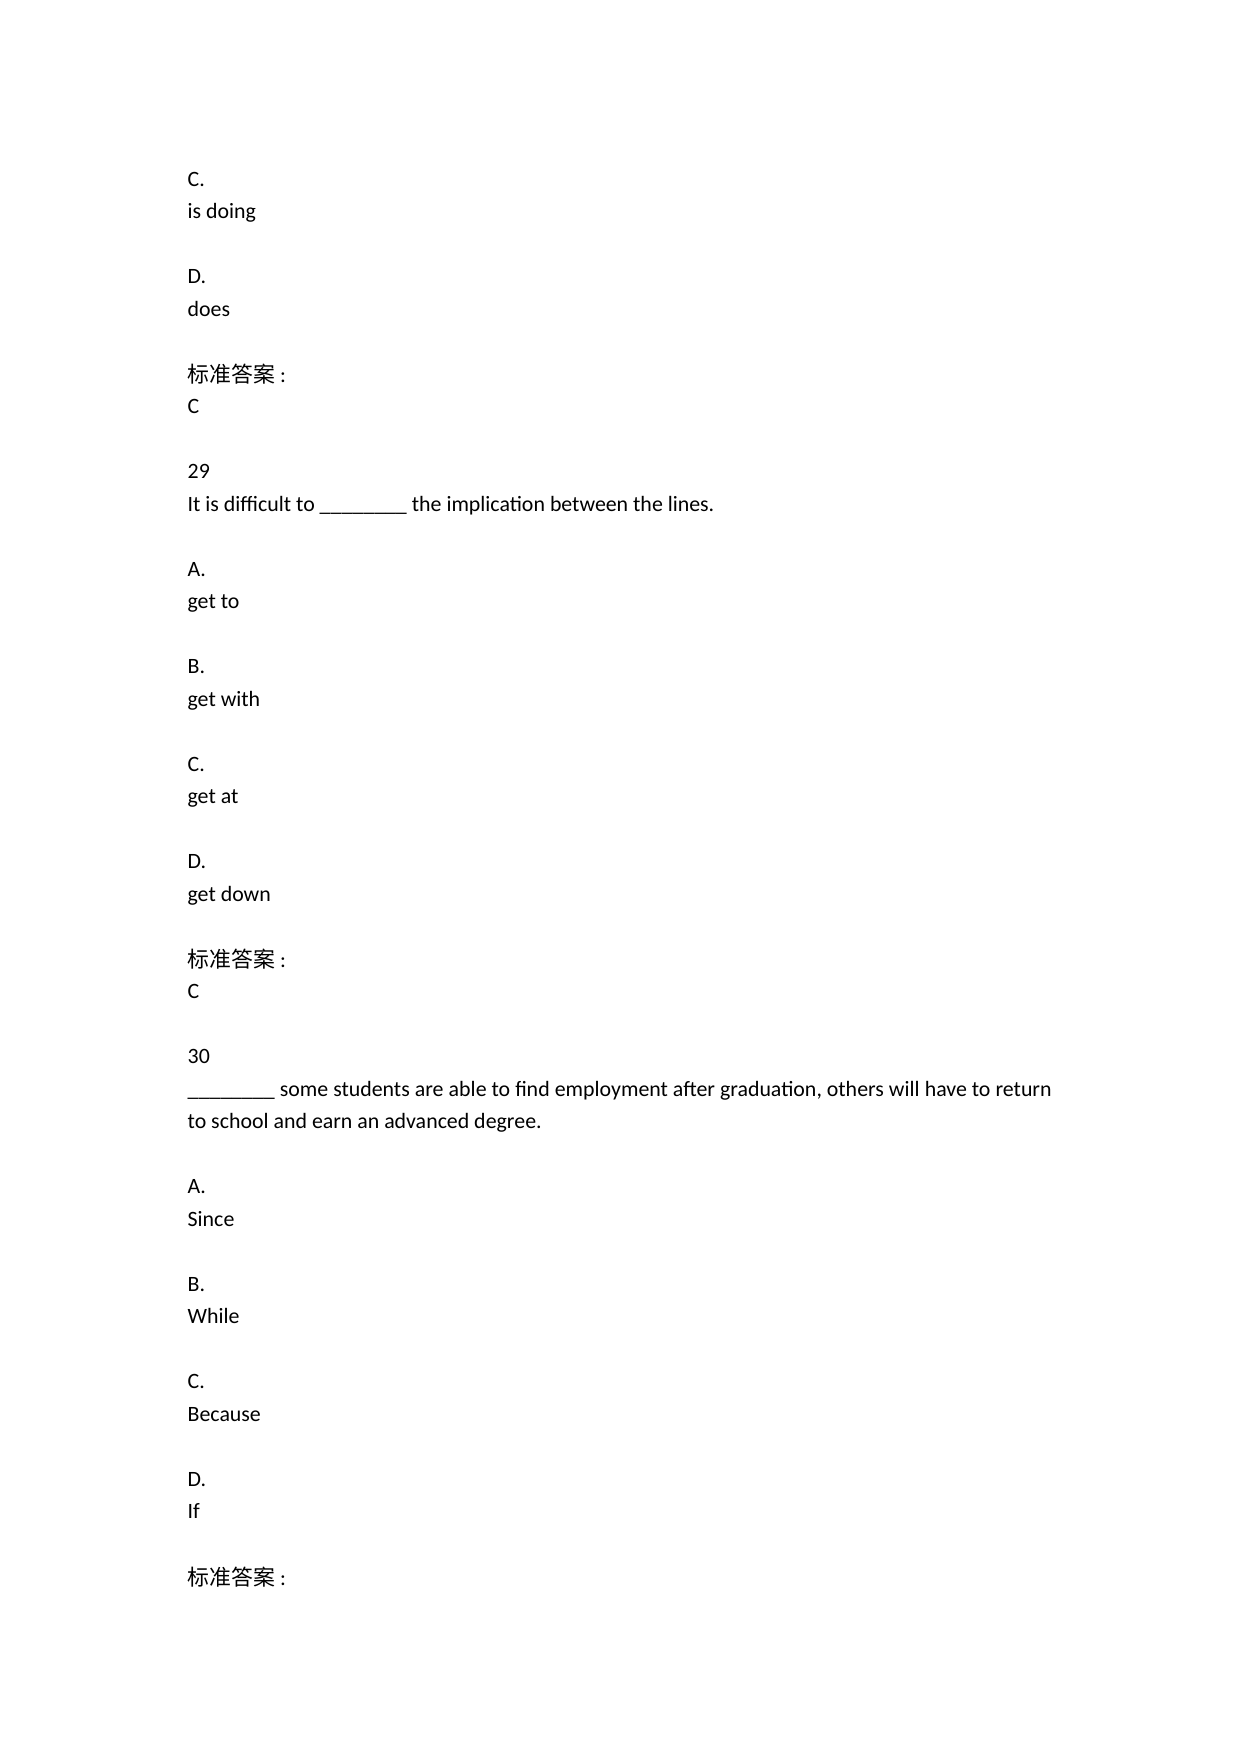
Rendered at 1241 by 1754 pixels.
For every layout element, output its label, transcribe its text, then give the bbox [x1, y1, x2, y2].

text D. [187, 259, 1053, 292]
text Since [187, 1202, 1053, 1234]
text 标准答案 : [187, 942, 1053, 974]
text It is difficult to ________ the implication between the lines. [187, 487, 1053, 519]
text C. [187, 747, 1053, 779]
text Because [187, 1397, 1053, 1429]
text get to [187, 584, 1053, 617]
text get with [187, 682, 1053, 714]
text C [187, 974, 1053, 1007]
text D. [187, 1462, 1053, 1494]
text 30 [187, 1039, 1053, 1072]
text While [187, 1299, 1053, 1332]
text B. [187, 1267, 1053, 1299]
text B. [187, 649, 1053, 682]
text C. [187, 162, 1053, 194]
text 29 [187, 454, 1053, 487]
text C. [187, 1364, 1053, 1397]
text ________ some students are able to find employment after graduation, others will have to return to school and earn an advanced degree. [187, 1072, 1053, 1137]
text does [187, 292, 1053, 324]
text get at [187, 779, 1053, 812]
text If [187, 1494, 1053, 1527]
text is doing [187, 194, 1053, 227]
text 标准答案 : [187, 357, 1053, 389]
text A. [187, 552, 1053, 584]
text D. [187, 844, 1053, 877]
text A. [187, 1169, 1053, 1202]
text 标准答案 : [187, 1559, 1053, 1592]
text C [187, 389, 1053, 422]
text get down [187, 877, 1053, 909]
